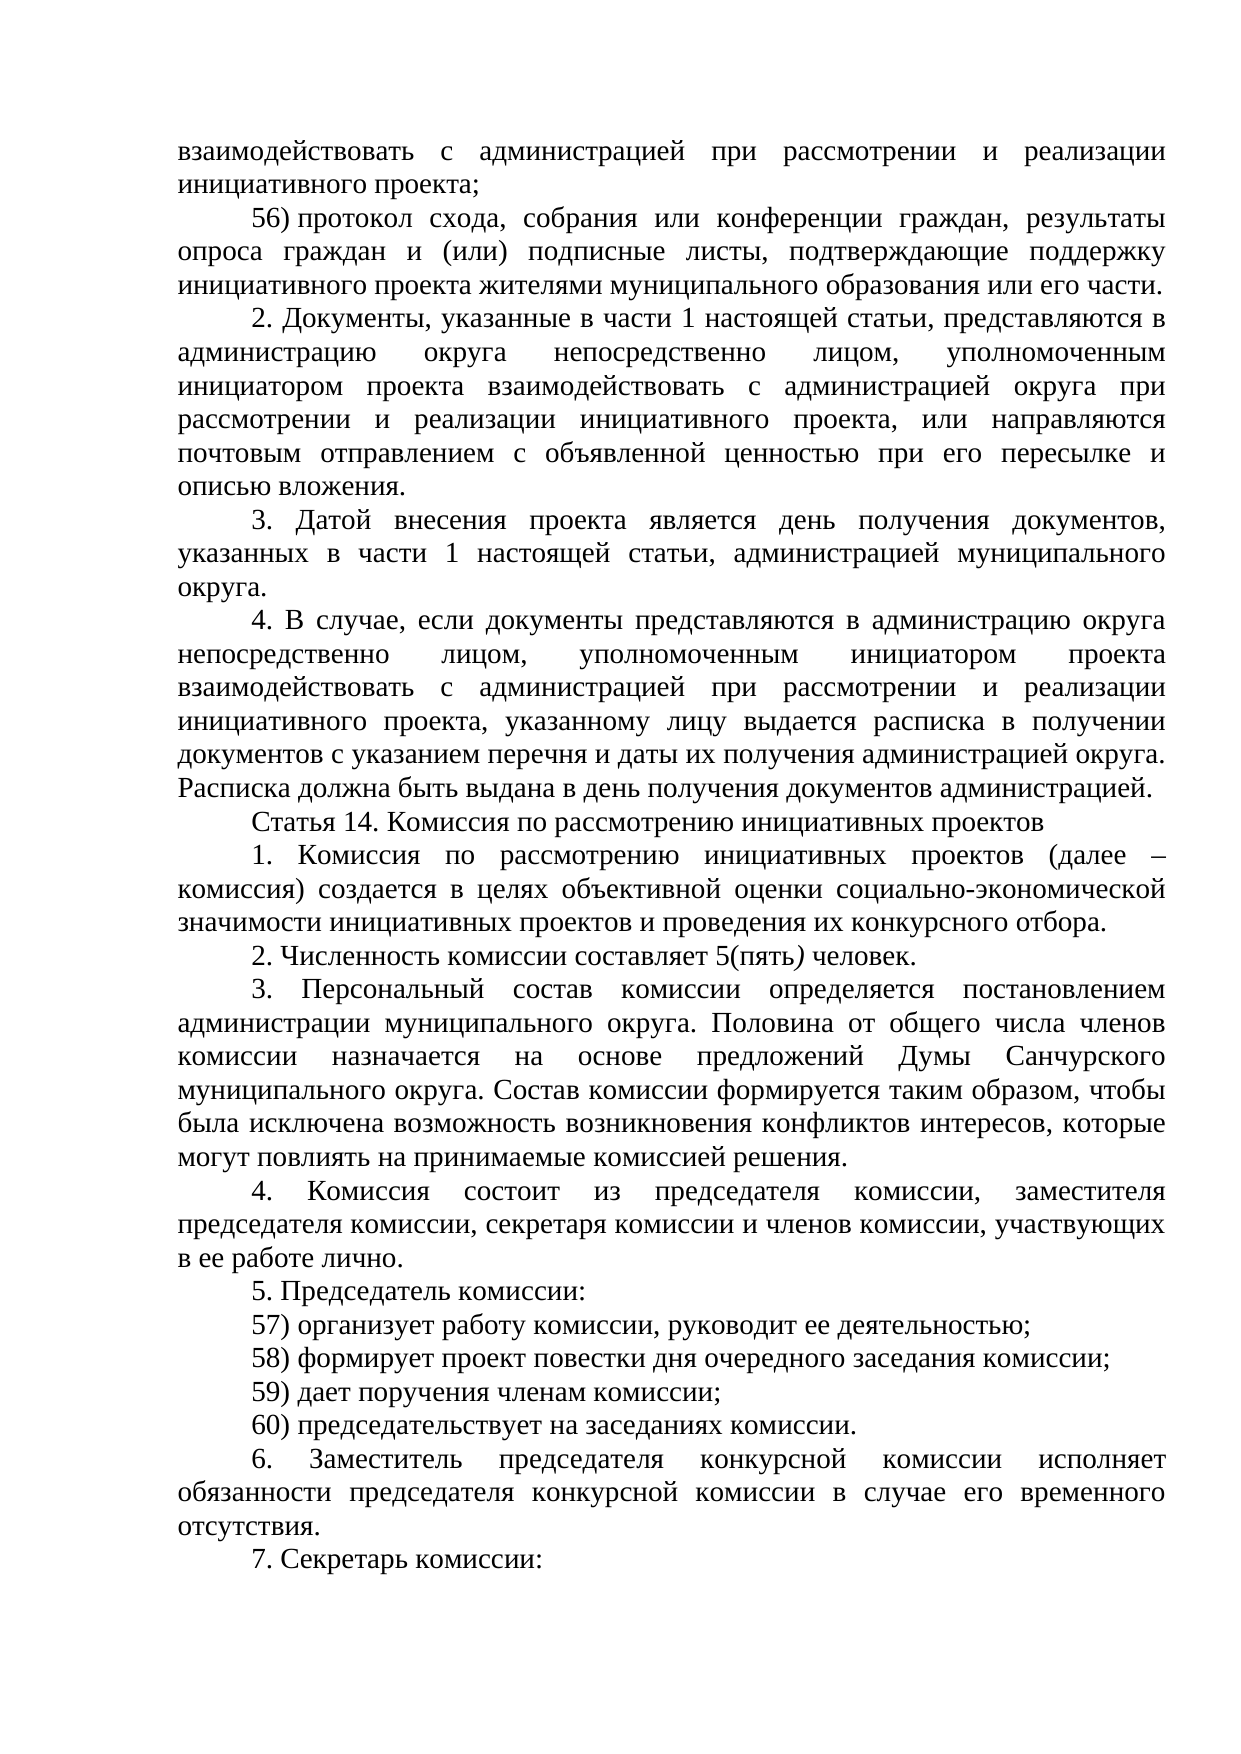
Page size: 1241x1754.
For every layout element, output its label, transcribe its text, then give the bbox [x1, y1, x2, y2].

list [177, 133, 1167, 200]
list дает поручения членам комиссии; [177, 1374, 1167, 1407]
list 7. Секретарь комиссии: [177, 1542, 1167, 1575]
list председательствует на заседаниях комиссии. [177, 1407, 1167, 1441]
list 1. Комиссия по рассмотрению инициативных проектов (далее – комиссия) создается в целях объективной оценки социально-экономической значимости инициативных проектов и проведения их конкурсного отбора. [177, 837, 1167, 938]
list 3. Датой внесения проекта является день получения документов, указанных в части 1 настоящей статьи, администрацией муниципального округа. [177, 502, 1167, 602]
list 4. В случае, если документы представляются в администрацию округа непосредственно лицом, уполномоченным инициатором проекта взаимодействовать с администрацией при рассмотрении и реализации инициативного проекта, указанному лицу выдается расписка в получении документов с указанием перечня и даты их получения администрацией округа. Расписка должна быть выдана в день получения документов администрацией. [177, 602, 1167, 804]
list протокол схода, собрания или конференции граждан, результаты опроса граждан и (или) подписные листы, подтверждающие поддержку инициативного проекта жителями муниципального образования или его части. [177, 200, 1167, 301]
list 5. Председатель комиссии: [177, 1273, 1167, 1307]
list формирует проект повестки дня очередного заседания комиссии; [177, 1340, 1167, 1374]
list 6. Заместитель председателя конкурсной комиссии исполняет обязанности председателя конкурсной комиссии в случае его временного отсутствия. [177, 1441, 1167, 1542]
list 4. Комиссия состоит из председателя комиссии, заместителя председателя комиссии, секретаря комиссии и членов комиссии, участвующих в ее работе лично. [177, 1173, 1167, 1273]
list 2. Численность комиссии составляет 5(пять) человек. [177, 938, 1167, 971]
text Статья 14. Комиссия по рассмотрению инициативных проектов [177, 804, 1167, 837]
list 3. Персональный состав комиссии определяется постановлением администрации муниципального округа. Половина от общего числа членов комиссии назначается на основе предложений Думы Санчурского муниципального округа. Состав комиссии формируется таким образом, чтобы была исключена возможность возникновения конфликтов интересов, которые могут повлиять на принимаемые комиссией решения. [177, 971, 1167, 1173]
list 2. Документы, указанные в части 1 настоящей статьи, представляются в администрацию округа непосредственно лицом, уполномоченным инициатором проекта взаимодействовать с администрацией округа при рассмотрении и реализации инициативного проекта, или направляются почтовым отправлением с объявленной ценностью при его пересылке и описью вложения. [177, 301, 1167, 502]
list организует работу комиссии, руководит ее деятельностью; [177, 1307, 1167, 1340]
